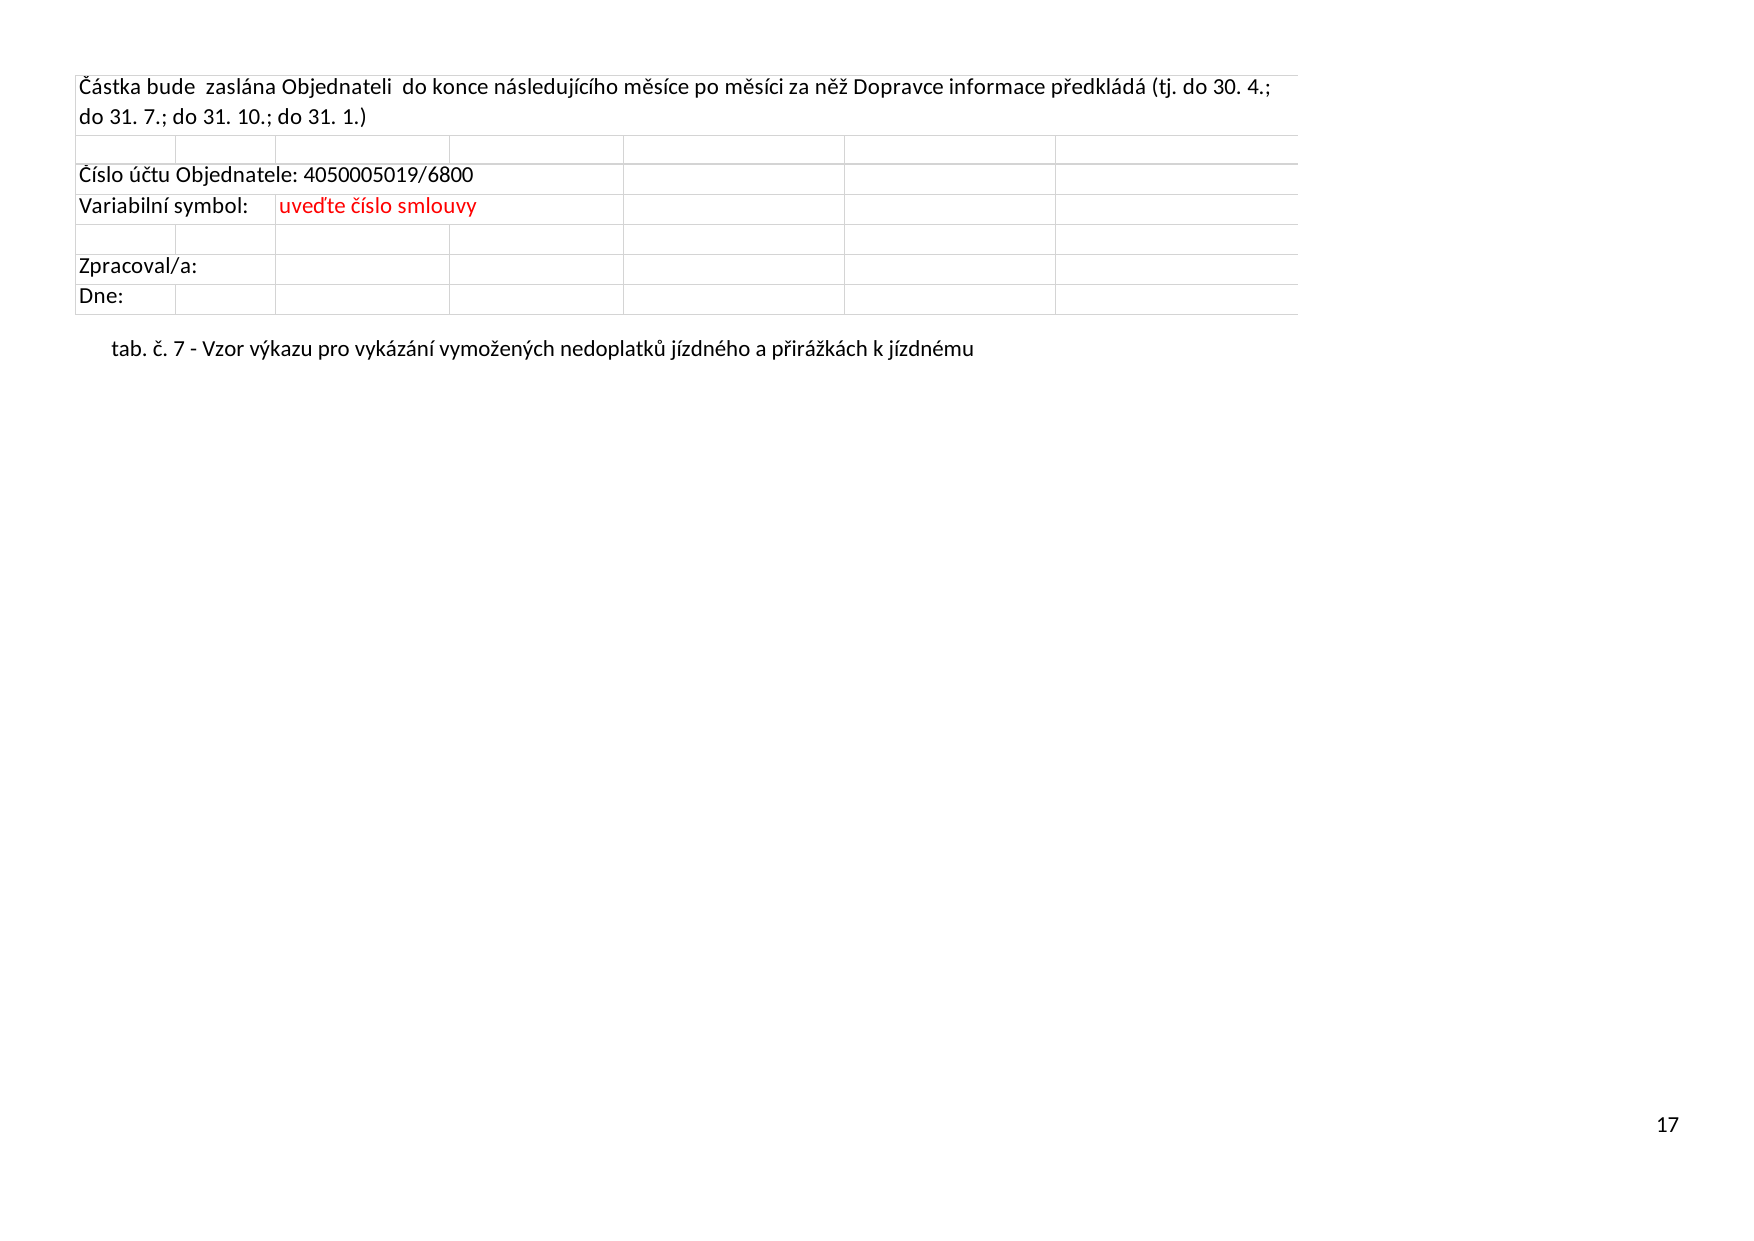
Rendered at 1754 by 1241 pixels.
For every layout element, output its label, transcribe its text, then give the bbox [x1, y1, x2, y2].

text tab. č. 7 - Vzor výkazu pro vykázání vymožených nedoplatků jízdného a přirážkách k jízdnému [75, 334, 1679, 362]
